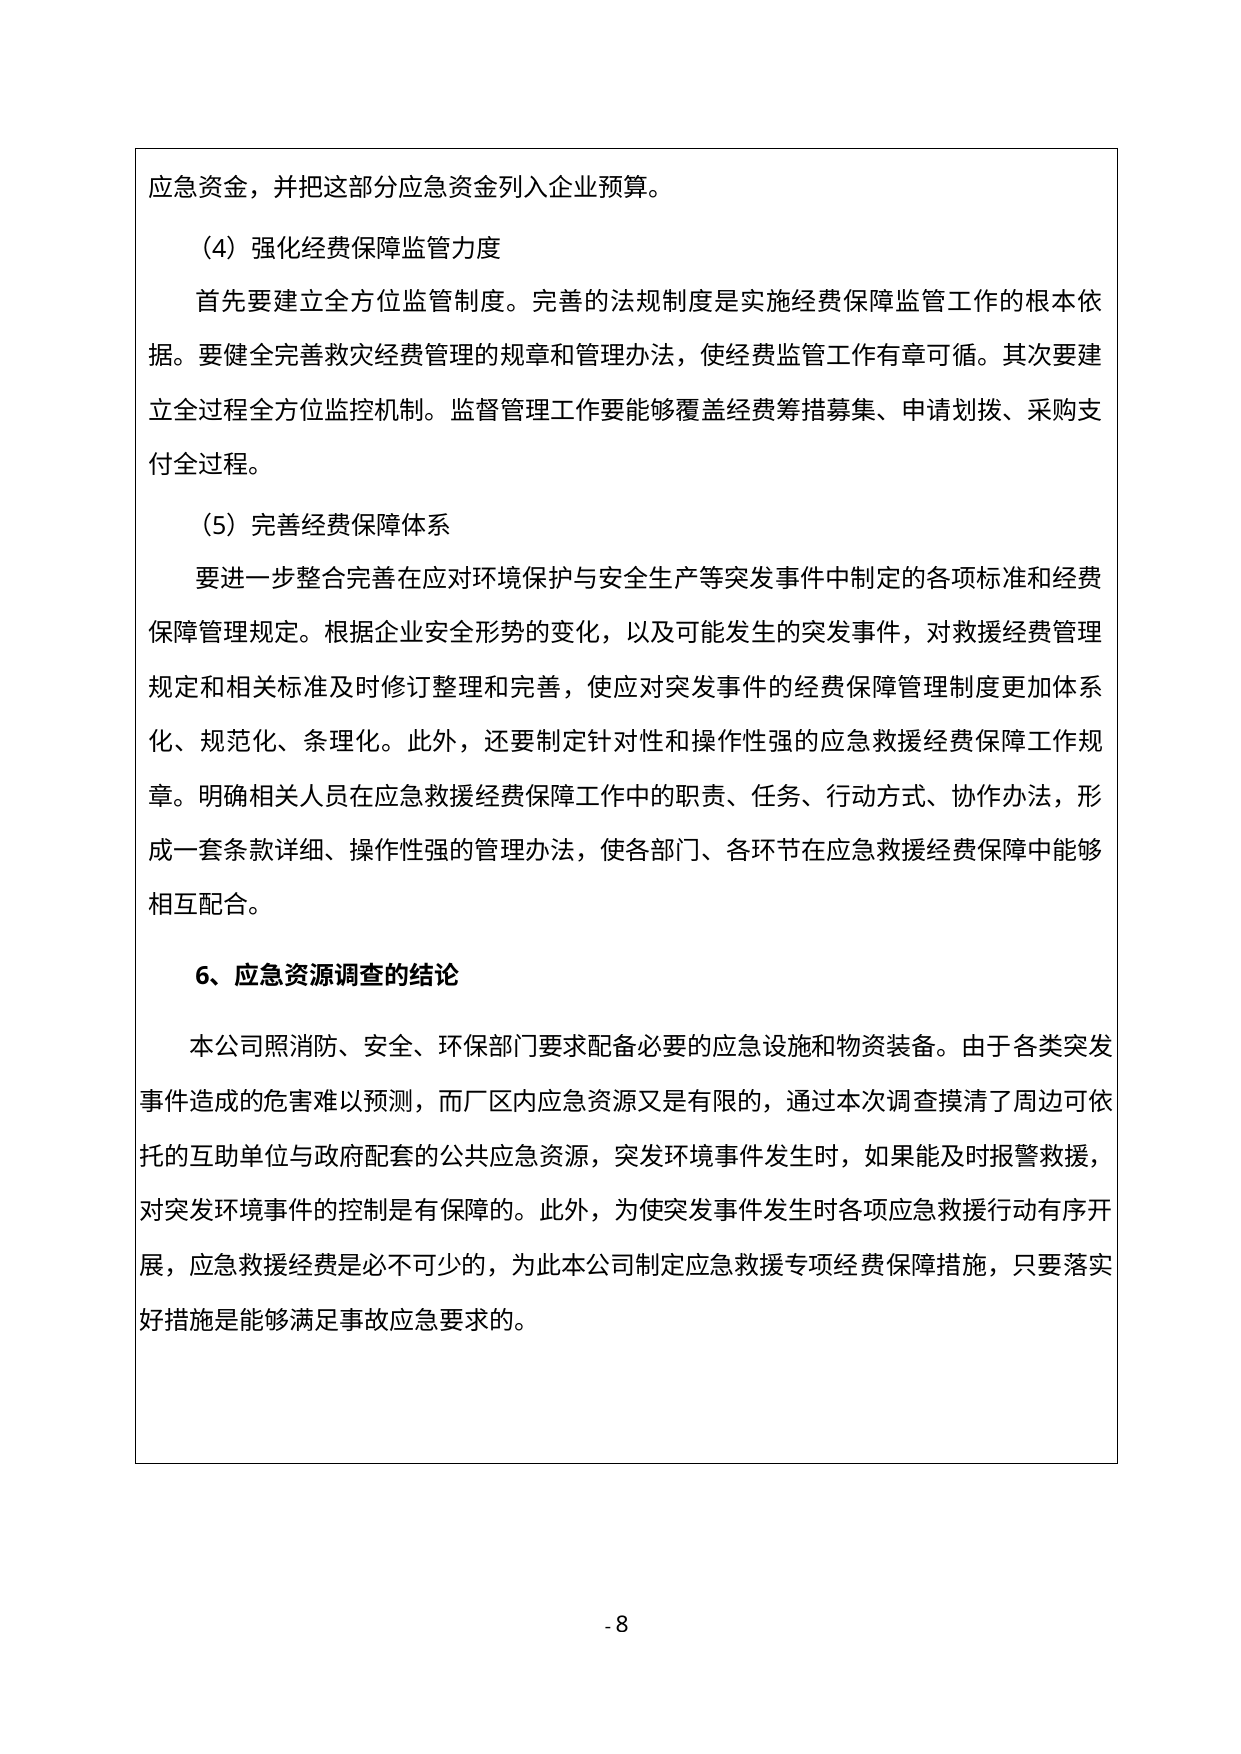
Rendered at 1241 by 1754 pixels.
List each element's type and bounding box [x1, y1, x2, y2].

table_cell [136, 149, 1117, 1463]
